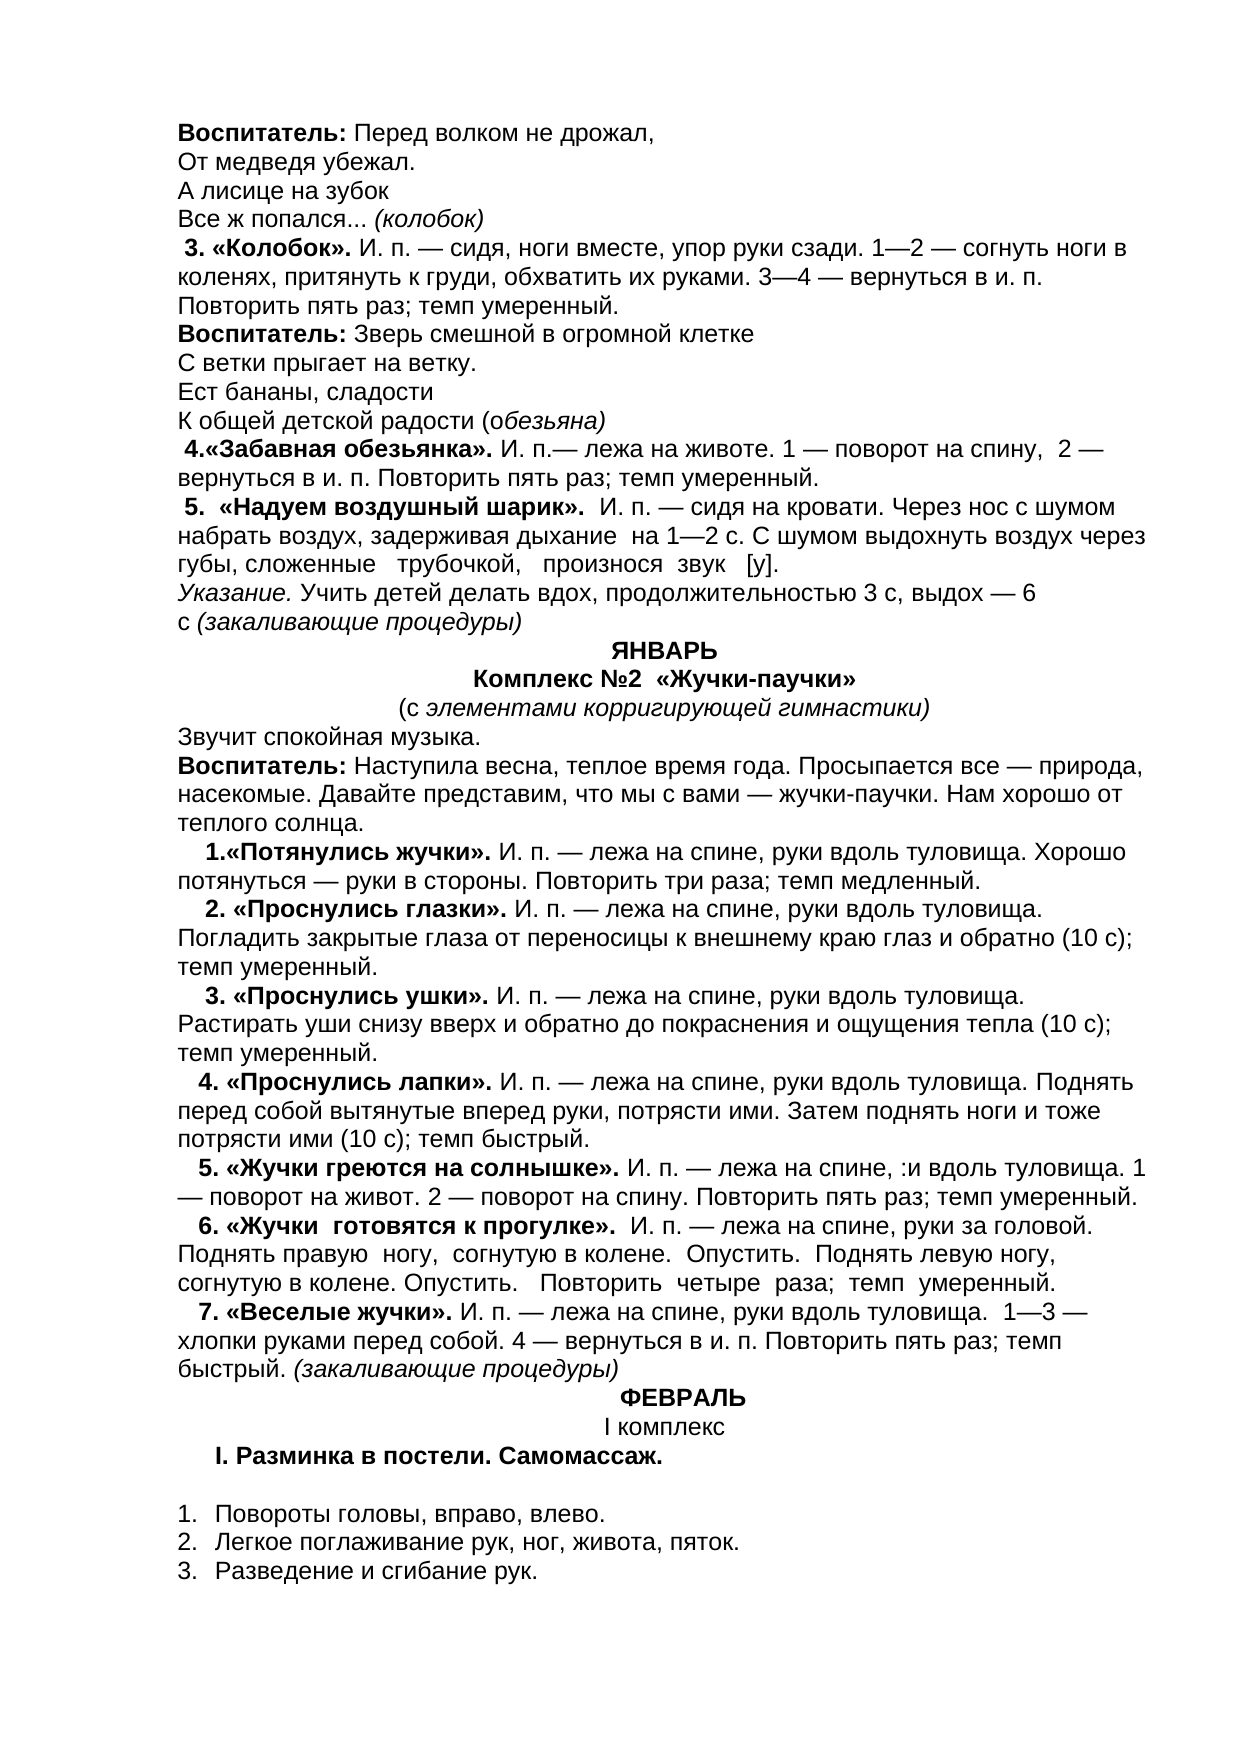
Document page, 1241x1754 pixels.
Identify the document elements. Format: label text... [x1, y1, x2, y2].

text Все ж попался... (колобок) [177, 204, 1152, 233]
text I комплекс [177, 1412, 1152, 1441]
text 6. «Жучки готовятся к прогулке». И. п. — лежа на спине, руки за головой. Поднять правую ногу, согнутую в колене. Опустить. Поднять левую ногу, согнутую в колене. Опустить. Повторить четыре раза; темп умеренный. [177, 1211, 1152, 1297]
text От медведя убежал. [177, 147, 1152, 176]
text 3. «Проснулись ушки». И. п. — лежа на спине, руки вдоль туловища. Растирать уши снизу вверх и обратно до покраснения и ощущения тепла (10 с); темп умеренный. [177, 981, 1152, 1067]
text 5. «Надуем воздушный шарик». И. п. — сидя на кровати. Через нос с шумом набрать воздух, задерживая дыхание на 1—2 с. С шумом выдохнуть воздух через губы, сложенные трубочкой, произнося звук [у]. [177, 492, 1152, 578]
text А лисице на зубок [177, 176, 1152, 204]
text Комплекс №2 «Жучки-паучки» [177, 664, 1152, 693]
text 7. «Веселые жучки». И. п. — лежа на спине, руки вдоль туловища. 1—3 — хлопки руками перед собой. 4 — вернуться в и. п. Повторить пять раз; темп быстрый. (закаливающие процедуры) [177, 1297, 1152, 1383]
text Указание. Учить детей делать вдох, продолжительностью 3 с, выдох — 6 с (закаливающие процедуры) [177, 578, 1152, 636]
text ЯНВАРЬ [177, 636, 1152, 664]
list Разведение и сгибание рук. [177, 1556, 1152, 1585]
text ФЕВРАЛЬ [214, 1383, 1152, 1412]
text 1.«Потянулись жучки». И. п. — лежа на спине, руки вдоль туловища. Хорошо потянуться — руки в стороны. Повторить три раза; темп медленный. [177, 837, 1152, 894]
list Легкое поглаживание рук, ног, живота, пяток. [177, 1527, 1152, 1556]
text 5. «Жучки греются на солнышке». И. п. — лежа на спине, :и вдоль туловища. 1 — поворот на живот. 2 — поворот на спину. Повторить пять раз; темп умеренный. [177, 1153, 1152, 1211]
text Ест бананы, сладости [177, 377, 1152, 406]
text 2. «Проснулись глазки». И. п. — лежа на спине, руки вдоль туловища. Погладить закрытые глаза от переносицы к внешнему краю глаз и обратно (10 с); темп умеренный. [177, 894, 1152, 981]
text Звучит спокойная музыка. [177, 722, 1152, 751]
text (с элементами корригирующей гимнастики) [177, 693, 1152, 722]
text Воспитатель: Наступила весна, теплое время года. Просыпается все — природа, насекомые. Давайте представим, что мы с вами — жучки-паучки. Нам хорошо от теплого солнца. [177, 751, 1152, 837]
text К общей детской радости (обезьяна) [177, 406, 1152, 434]
text 4. «Проснулись лапки». И. п. — лежа на спине, руки вдоль туловища. Поднять перед собой вытянутые вперед руки, потрясти ими. Затем поднять ноги и тоже потрясти ими (10 с); темп быстрый. [177, 1067, 1152, 1153]
list Повороты головы, вправо, влево. [177, 1498, 1152, 1527]
text Воспитатель: Зверь смешной в огромной клетке [177, 319, 1152, 348]
text I. Разминка в постели. Самомассаж. [177, 1441, 1152, 1469]
text 4.«Забавная обезьянка». И. п.— лежа на животе. 1 — поворот на спину, 2 — вернуться в и. п. Повторить пять раз; темп умеренный. [177, 434, 1152, 492]
text Воспитатель: Перед волком не дрожал, [177, 118, 1152, 147]
text 3. «Колобок». И. п. — сидя, ноги вместе, упор руки сзади. 1—2 — согнуть ноги в коленях, притянуть к груди, обхватить их руками. 3—4 — вернуться в и. п. Повторить пять раз; темп умеренный. [177, 233, 1152, 319]
text С ветки прыгает на ветку. [177, 348, 1152, 377]
